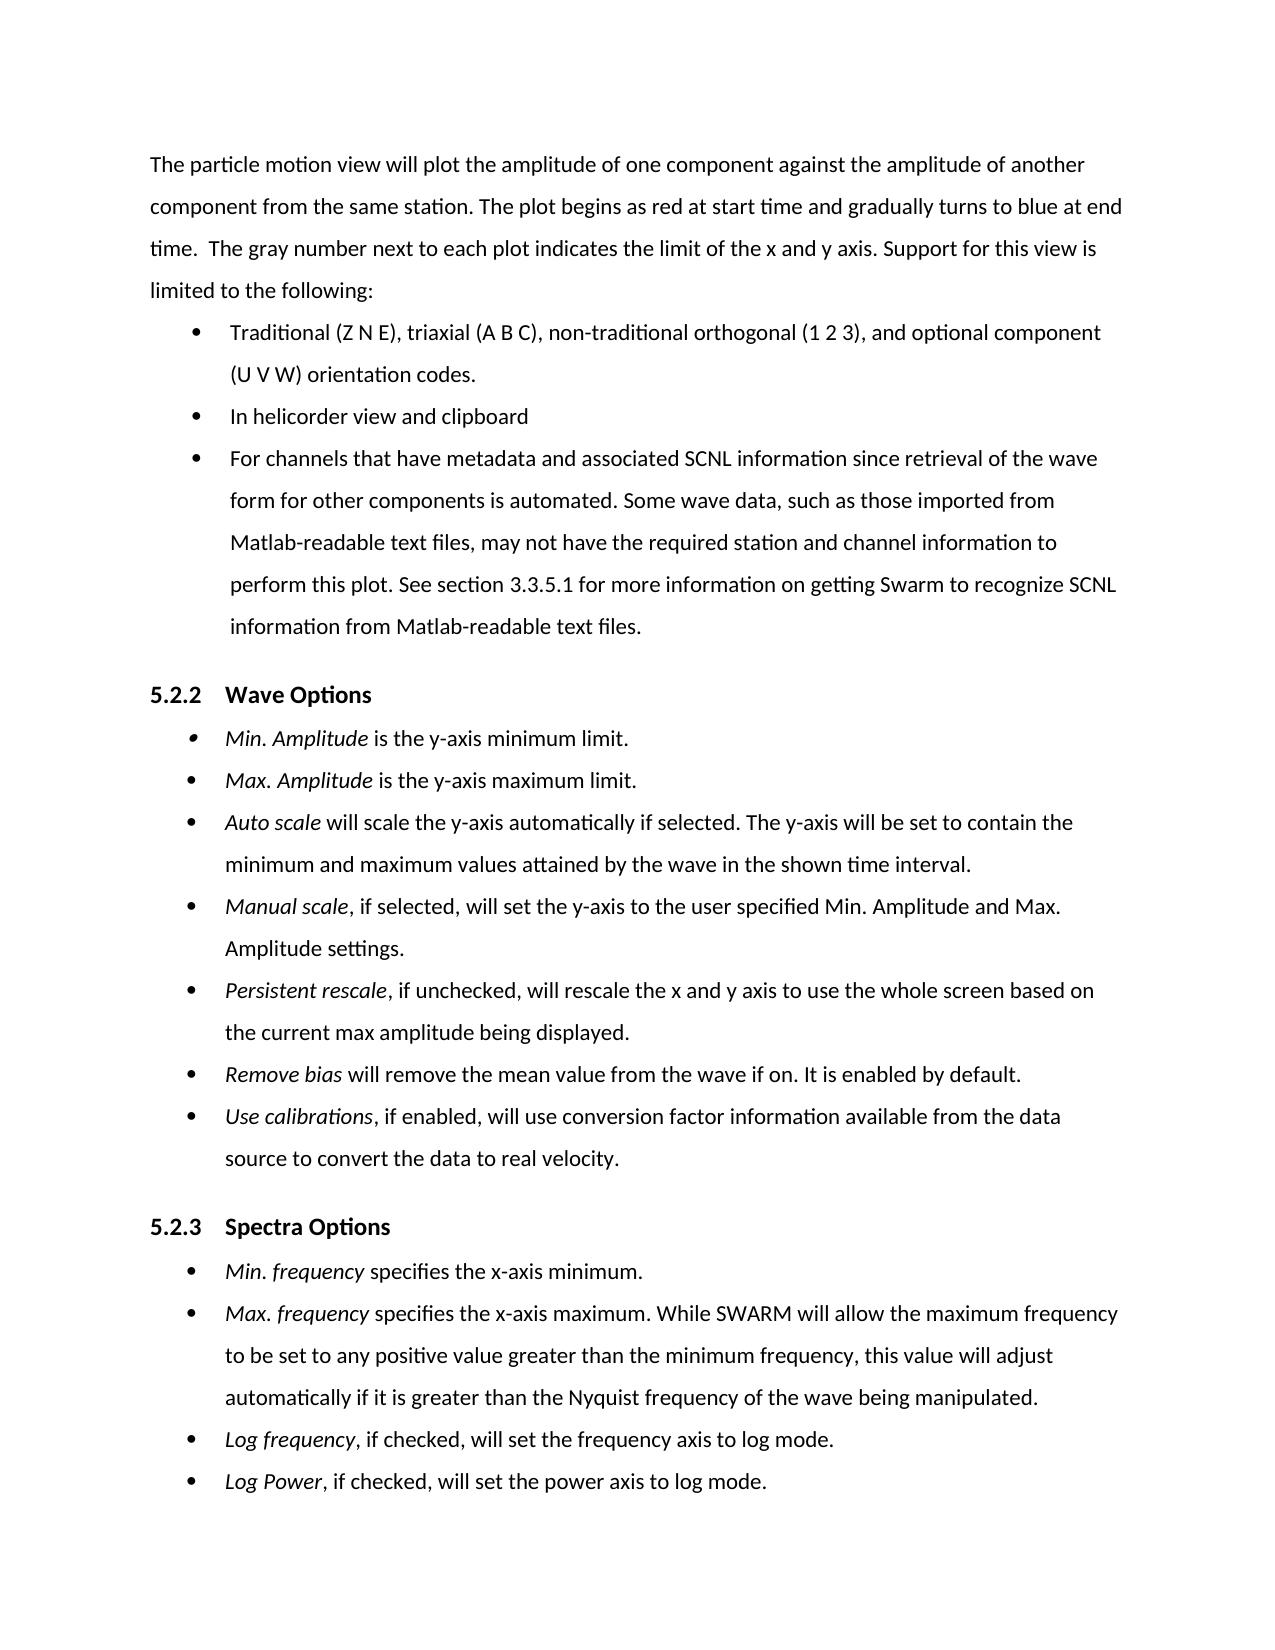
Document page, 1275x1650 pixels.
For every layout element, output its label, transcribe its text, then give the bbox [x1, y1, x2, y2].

list Traditional (Z N E), triaxial (A B C), non-traditional orthogonal (1 2 3), and optional component (U V W) orientation codes. [192, 318, 1125, 388]
list Use calibrations, if enabled, will use conversion factor information available from the data source to convert the data to real velocity. [187, 1102, 1125, 1172]
subtitle Wave Options [150, 679, 1125, 709]
list Log Power, if checked, will set the power axis to log mode. [187, 1467, 1125, 1495]
list In helicorder view and clipboard [192, 402, 1125, 430]
list Persistent rescale, if unchecked, will rescale the x and y axis to use the whole screen based on the current max amplitude being displayed. [187, 976, 1125, 1046]
list Auto scale will scale the y-axis automatically if selected. The y-axis will be set to contain the minimum and maximum values attained by the wave in the shown time interval. [187, 808, 1125, 878]
list Min. Amplitude is the y-axis minimum limit. [187, 724, 1125, 752]
text The particle motion view will plot the amplitude of one component against the amplitude of another component from the same station. The plot begins as red at start time and gradually turns to blue at end time. The gray number next to each plot indicates the limit of the x and y axis. Support for this view is limited to the following: [150, 150, 1125, 304]
list Manual scale, if selected, will set the y-axis to the user specified Min. Amplitude and Max. Amplitude settings. [187, 892, 1125, 962]
list Min. frequency specifies the x-axis minimum. [187, 1257, 1125, 1285]
list Max. frequency specifies the x-axis maximum. While SWARM will allow the maximum frequency to be set to any positive value greater than the minimum frequency, this value will adjust automatically if it is greater than the Nyquist frequency of the wave being manipulated. [187, 1299, 1125, 1411]
subtitle Spectra Options [150, 1211, 1125, 1242]
list For channels that have metadata and associated SCNL information since retrieval of the wave form for other components is automated. Some wave data, such as those imported from Matlab-readable text files, may not have the required station and channel information to perform this plot. See section 3.3.5.1 for more information on getting Swarm to recognize SCNL information from Matlab-readable text files. [192, 444, 1125, 640]
list Log frequency, if checked, will set the frequency axis to log mode. [187, 1425, 1125, 1453]
list Max. Amplitude is the y-axis maximum limit. [187, 766, 1125, 794]
list Remove bias will remove the mean value from the wave if on. It is enabled by default. [187, 1060, 1125, 1088]
